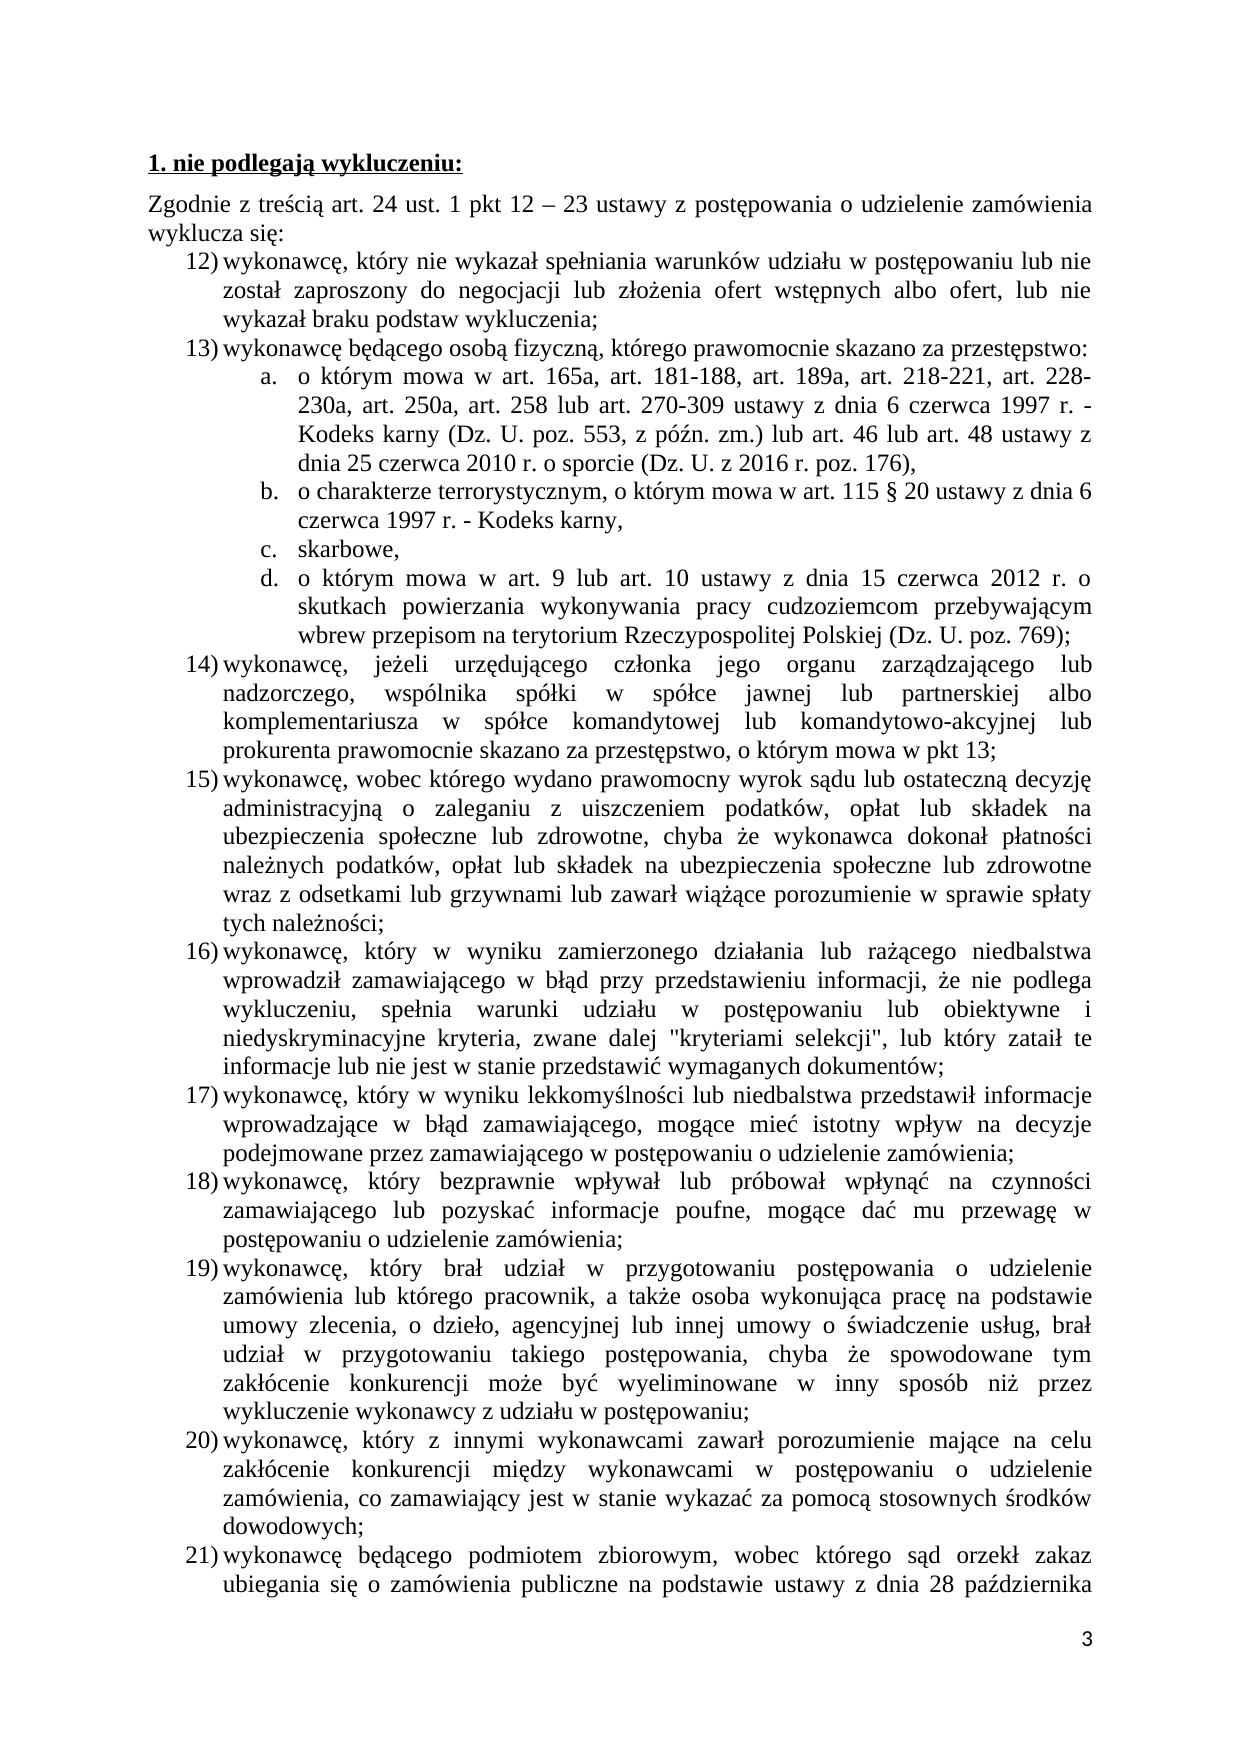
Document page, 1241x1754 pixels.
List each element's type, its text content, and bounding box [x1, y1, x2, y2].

list skarbowe, [260, 534, 1093, 563]
list wykonawcę, który w wyniku zamierzonego działania lub rażącego niedbalstwa wprowadził zamawiającego w błąd przy przedstawieniu informacji, że nie podlega wykluczeniu, spełnia warunki udziału w postępowaniu lub obiektywne i niedyskryminacyjne kryteria, zwane dalej "kryteriami selekcji", lub który zataił te informacje lub nie jest w stanie przedstawić wymaganych dokumentów; [185, 936, 1093, 1080]
list wykonawcę, który z innymi wykonawcami zawarł porozumienie mające na celu zakłócenie konkurencji między wykonawcami w postępowaniu o udzielenie zamówienia, co zamawiający jest w stanie wykazać za pomocą stosownych środków dowodowych; [185, 1425, 1093, 1540]
list o charakterze terrorystycznym, o którym mowa w art. 115 § 20 ustawy z dnia 6 czerwca 1997 r. - Kodeks karny, [260, 476, 1093, 534]
list o którym mowa w art. 9 lub art. 10 ustawy z dnia 15 czerwca 2012 r. o skutkach powierzania wykonywania pracy cudzoziemcom przebywającym wbrew przepisom na terytorium Rzeczypospolitej Polskiej (Dz. U. poz. 769); [260, 563, 1093, 649]
list wykonawcę, wobec którego wydano prawomocny wyrok sądu lub ostateczną decyzję administracyjną o zaleganiu z uiszczeniem podatków, opłat lub składek na ubezpieczenia społeczne lub zdrowotne, chyba że wykonawca dokonał płatności należnych podatków, opłat lub składek na ubezpieczenia społeczne lub zdrowotne wraz z odsetkami lub grzywnami lub zawarł wiążące porozumienie w sprawie spłaty tych należności; [185, 764, 1093, 936]
list wykonawcę będącego osobą fizyczną, którego prawomocnie skazano za przestępstwo: [185, 333, 1093, 361]
text 1. nie podlegają wykluczeniu: [148, 148, 1093, 176]
list wykonawcę, który bezprawnie wpływał lub próbował wpłynąć na czynności zamawiającego lub pozyskać informacje poufne, mogące dać mu przewagę w postępowaniu o udzielenie zamówienia; [185, 1166, 1093, 1253]
list o którym mowa w art. 165a, art. 181-188, art. 189a, art. 218-221, art. 228-230a, art. 250a, art. 258 lub art. 270-309 ustawy z dnia 6 czerwca 1997 r. - Kodeks karny (Dz. U. poz. 553, z późn. zm.) lub art. 46 lub art. 48 ustawy z dnia 25 czerwca 2010 r. o sporcie (Dz. U. z 2016 r. poz. 176), [260, 361, 1093, 476]
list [185, 1540, 1093, 1598]
text Zgodnie z treścią art. 24 ust. 1 pkt 12 – 23 ustawy z postępowania o udzielenie zamówienia wyklucza się: [148, 189, 1093, 246]
list wykonawcę, który w wyniku lekkomyślności lub niedbalstwa przedstawił informacje wprowadzające w błąd zamawiającego, mogące mieć istotny wpływ na decyzje podejmowane przez zamawiającego w postępowaniu o udzielenie zamówienia; [185, 1080, 1093, 1166]
list wykonawcę, który nie wykazał spełniania warunków udziału w postępowaniu lub nie został zaproszony do negocjacji lub złożenia ofert wstępnych albo ofert, lub nie wykazał braku podstaw wykluczenia; [185, 246, 1093, 333]
list wykonawcę, który brał udział w przygotowaniu postępowania o udzielenie zamówienia lub którego pracownik, a także osoba wykonująca pracę na podstawie umowy zlecenia, o dzieło, agencyjnej lub innej umowy o świadczenie usług, brał udział w przygotowaniu takiego postępowania, chyba że spowodowane tym zakłócenie konkurencji może być wyeliminowane w inny sposób niż przez wykluczenie wykonawcy z udziału w postępowaniu; [185, 1253, 1093, 1425]
list wykonawcę, jeżeli urzędującego członka jego organu zarządzającego lub nadzorczego, wspólnika spółki w spółce jawnej lub partnerskiej albo komplementariusza w spółce komandytowej lub komandytowo-akcyjnej lub prokurenta prawomocnie skazano za przestępstwo, o którym mowa w pkt 13; [185, 649, 1093, 764]
